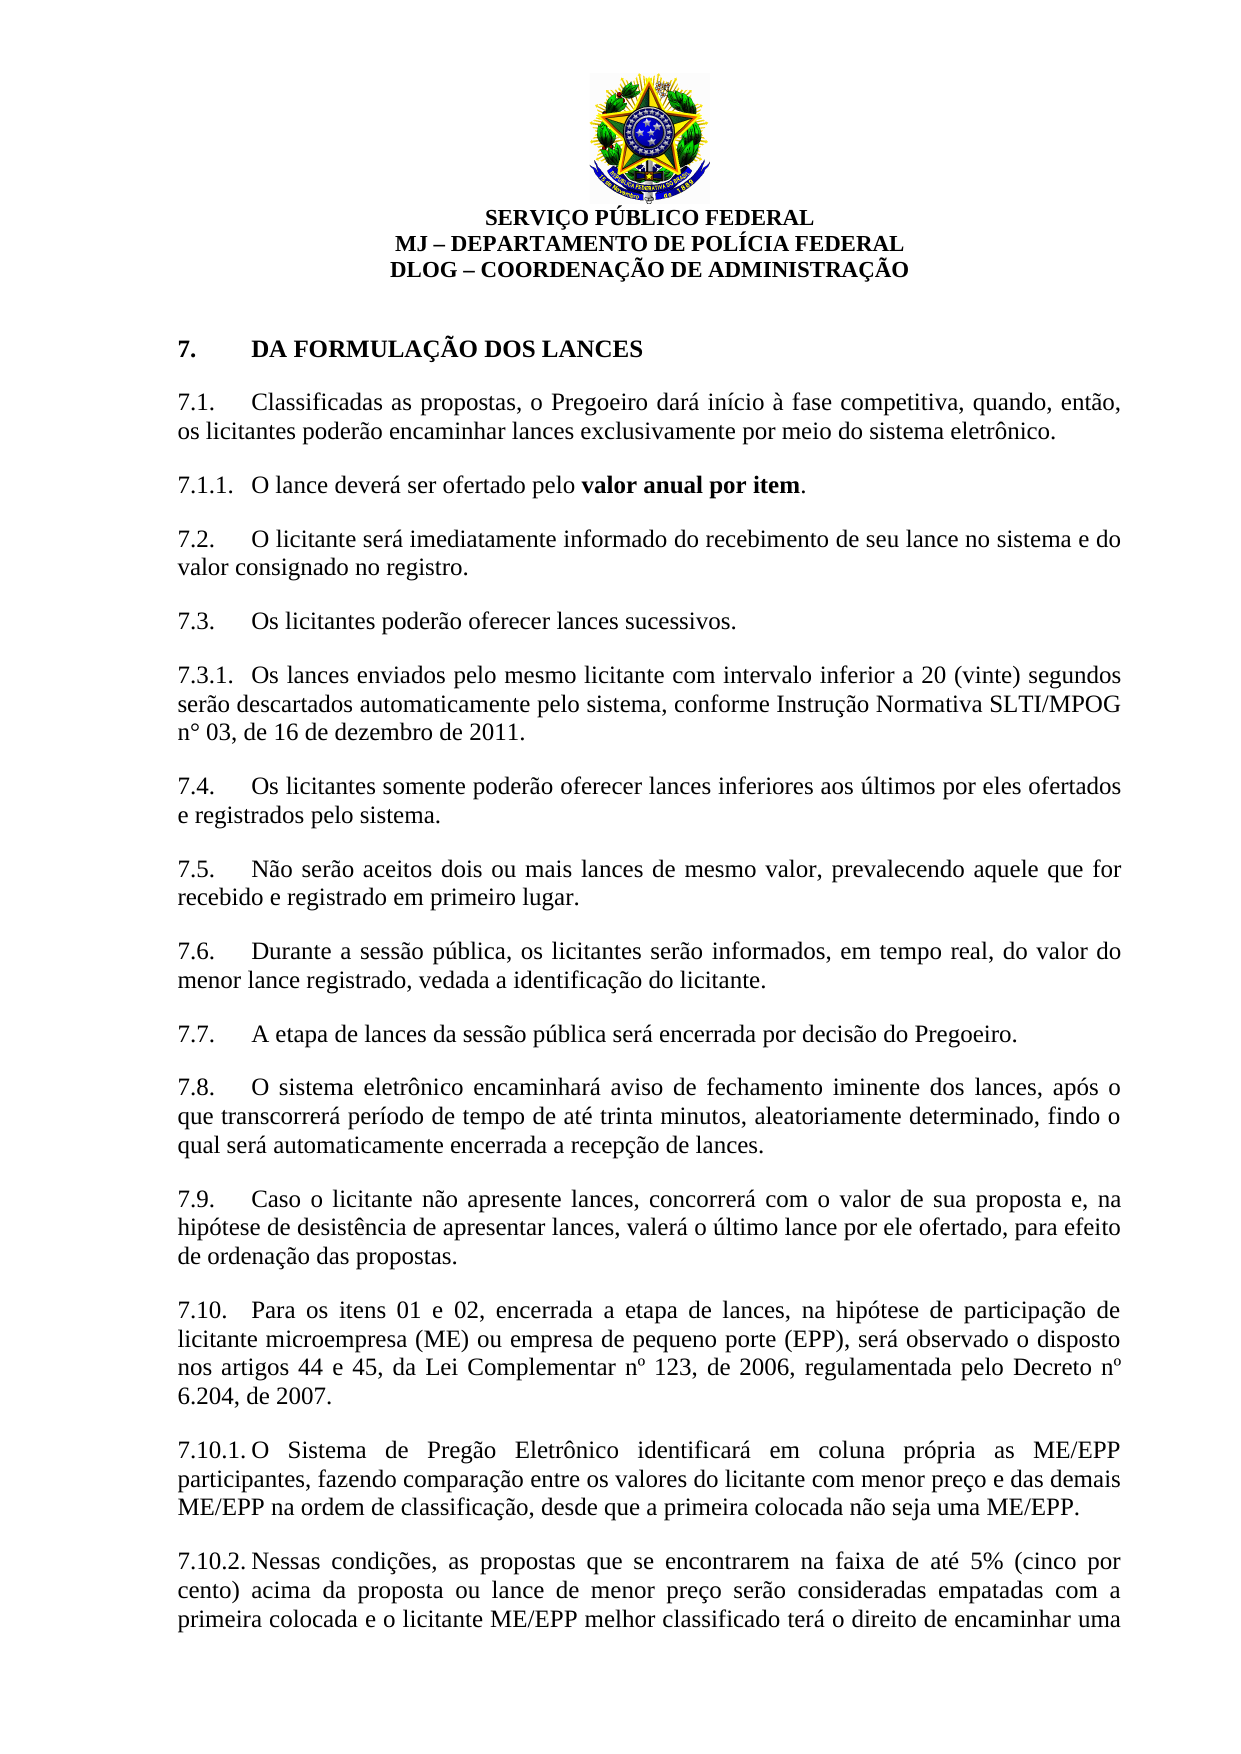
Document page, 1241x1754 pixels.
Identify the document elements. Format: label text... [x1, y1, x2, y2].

list O Sistema de Pregão Eletrônico identificará em coluna própria as ME/EPP participantes, fazendo comparação entre os valores do licitante com menor preço e das demais ME/EPP na ordem de classificação, desde que a primeira colocada não seja uma ME/EPP. [177, 1435, 1122, 1521]
list Para os itens 01 e 02, encerrada a etapa de lances, na hipótese de participação de licitante microempresa (ME) ou empresa de pequeno porte (EPP), será observado o disposto nos artigos 44 e 45, da Lei Complementar nº 123, de 2006, regulamentada pelo Decreto nº 6.204, de 2007. [177, 1295, 1122, 1410]
list Os lances enviados pelo mesmo licitante com intervalo inferior a 20 (vinte) segundos serão descartados automaticamente pelo sistema, conforme Instrução Normativa SLTI/MPOG n° 03, de 16 de dezembro de 2011. [177, 660, 1122, 746]
list O licitante será imediatamente informado do recebimento de seu lance no sistema e do valor consignado no registro. [177, 524, 1122, 581]
list A etapa de lances da sessão pública será encerrada por decisão do Pregoeiro. [177, 1019, 1122, 1047]
list Os licitantes poderão oferecer lances sucessivos. [177, 606, 1122, 635]
list Os licitantes somente poderão oferecer lances inferiores aos últimos por eles ofertados e registrados pelo sistema. [177, 771, 1122, 829]
list Não serão aceitos dois ou mais lances de mesmo valor, prevalecendo aquele que for recebido e registrado em primeiro lugar. [177, 854, 1122, 911]
list O lance deverá ser ofertado pelo valor anual por item. [177, 470, 1122, 499]
list Durante a sessão pública, os licitantes serão informados, em tempo real, do valor do menor lance registrado, vedada a identificação do licitante. [177, 936, 1122, 994]
list O sistema eletrônico encaminhará aviso de fechamento iminente dos lances, após o que transcorrerá período de tempo de até trinta minutos, aleatoriamente determinado, findo o qual será automaticamente encerrada a recepção de lances. [177, 1072, 1122, 1159]
list Caso o licitante não apresente lances, concorrerá com o valor de sua proposta e, na hipótese de desistência de apresentar lances, valerá o último lance por ele ofertado, para efeito de ordenação das propostas. [177, 1184, 1122, 1270]
picture [589, 73, 710, 204]
list Classificadas as propostas, o Pregoeiro dará início à fase competitiva, quando, então, os licitantes poderão encaminhar lances exclusivamente por meio do sistema eletrônico. [177, 387, 1122, 445]
list DA FORMULAÇÃO DOS LANCES [177, 334, 1122, 362]
